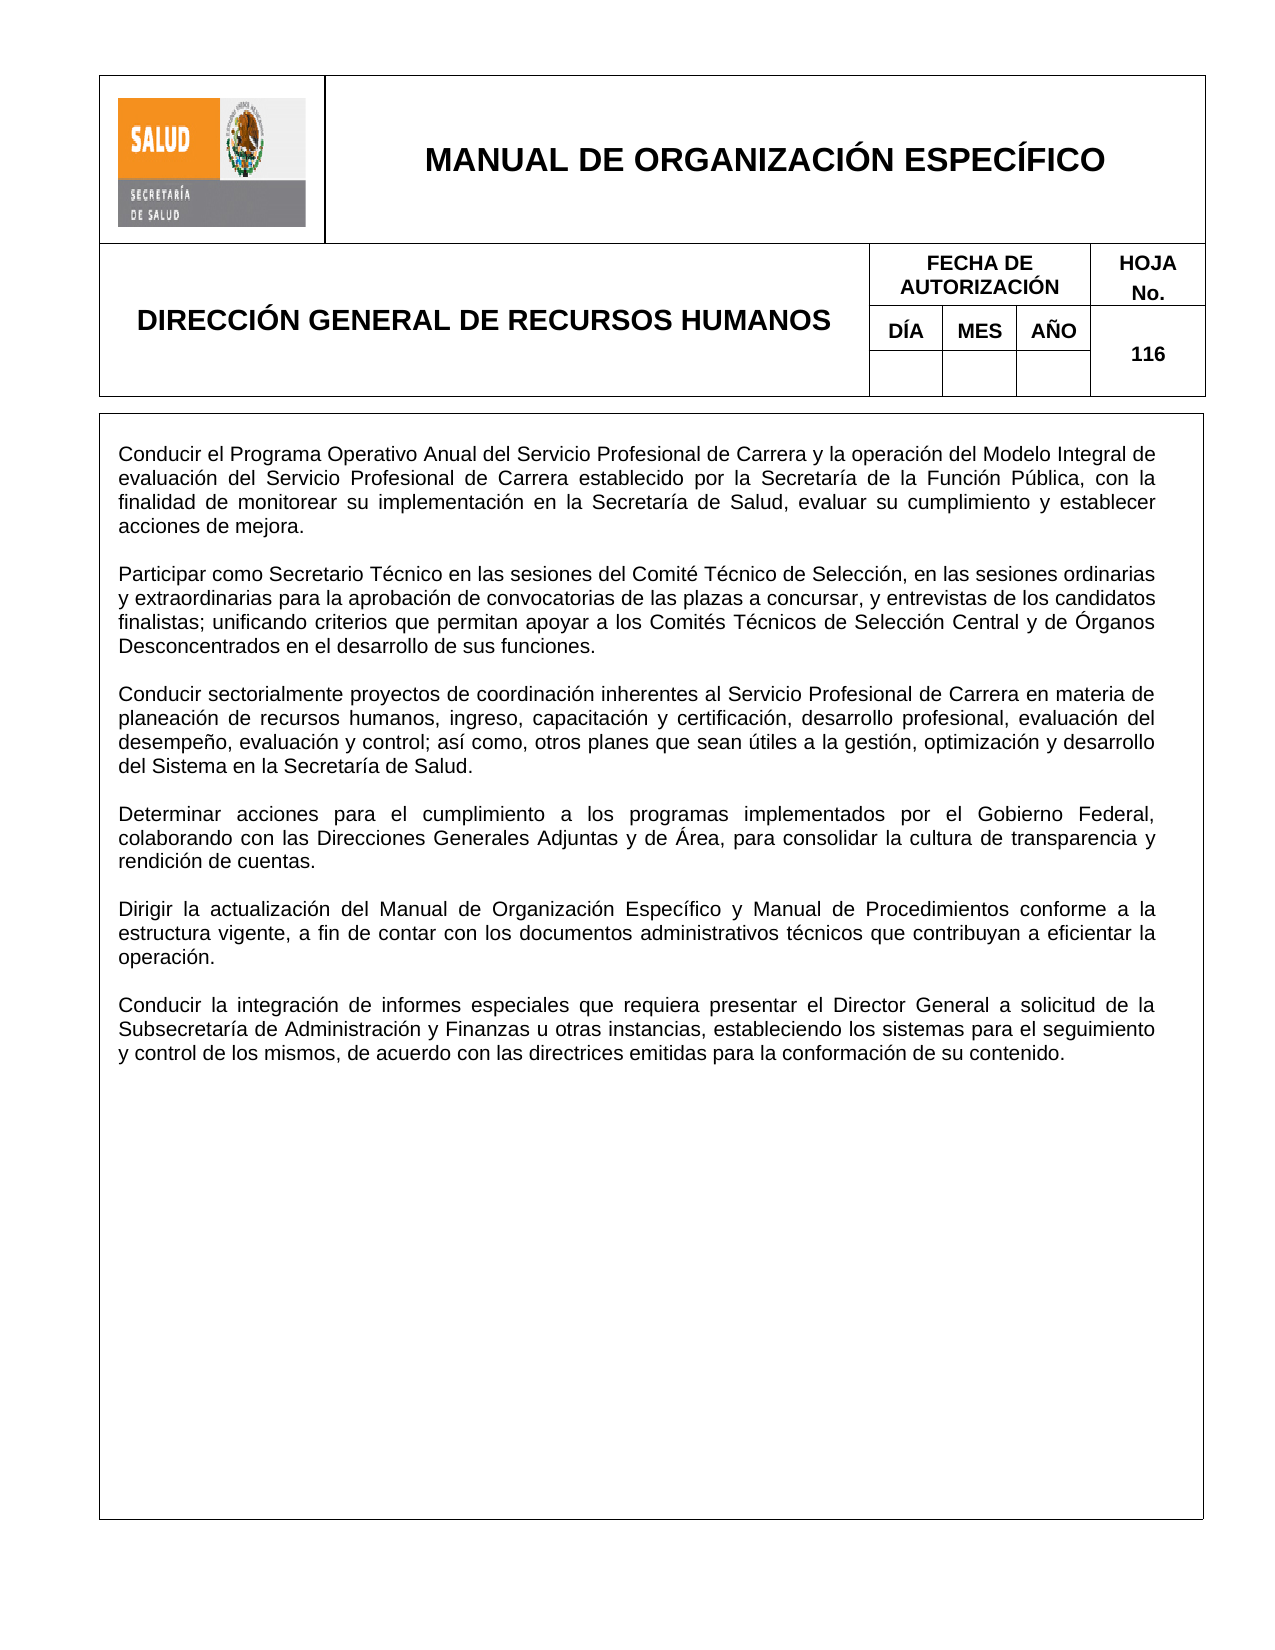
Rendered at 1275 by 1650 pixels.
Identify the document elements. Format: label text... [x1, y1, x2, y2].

text Determinar acciones para el cumplimiento a los programas implementados por el Gobierno Federal, colaborando con las Direcciones Generales Adjuntas y de Área, para consolidar la cultura de transparencia y rendición de cuentas. [118, 801, 1157, 873]
text Dirigir la actualización del Manual de Organización Específico y Manual de Procedimientos conforme a la estructura vigente, a fin de contar con los documentos administrativos técnicos que contribuyan a eficientar la operación. [118, 897, 1157, 969]
text Conducir la integración de informes especiales que requiera presentar el Director General a solicitud de la Subsecretaría de Administración y Finanzas u otras instancias, estableciendo los sistemas para el seguimiento y control de los mismos, de acuerdo con las directrices emitidas para la conformación de su contenido. [118, 993, 1157, 1065]
text Participar como Secretario Técnico en las sesiones del Comité Técnico de Selección, en las sesiones ordinarias y extraordinarias para la aprobación de convocatorias de las plazas a concursar, y entrevistas de los candidatos finalistas; unificando criterios que permitan apoyar a los Comités Técnicos de Selección Central y de Órganos Desconcentrados en el desarrollo de sus funciones. [118, 562, 1157, 658]
picture [118, 98, 306, 227]
text Conducir sectorialmente proyectos de coordinación inherentes al Servicio Profesional de Carrera en materia de planeación de recursos humanos, ingreso, capacitación y certificación, desarrollo profesional, evaluación del desempeño, evaluación y control; así como, otros planes que sean útiles a la gestión, optimización y desarrollo del Sistema en la Secretaría de Salud. [118, 682, 1157, 777]
text Conducir el Programa Operativo Anual del Servicio Profesional de Carrera y la operación del Modelo Integral de evaluación del Servicio Profesional de Carrera establecido por la Secretaría de la Función Pública, con la finalidad de monitorear su implementación en la Secretaría de Salud, evaluar su cumplimiento y establecer acciones de mejora. [118, 442, 1157, 538]
